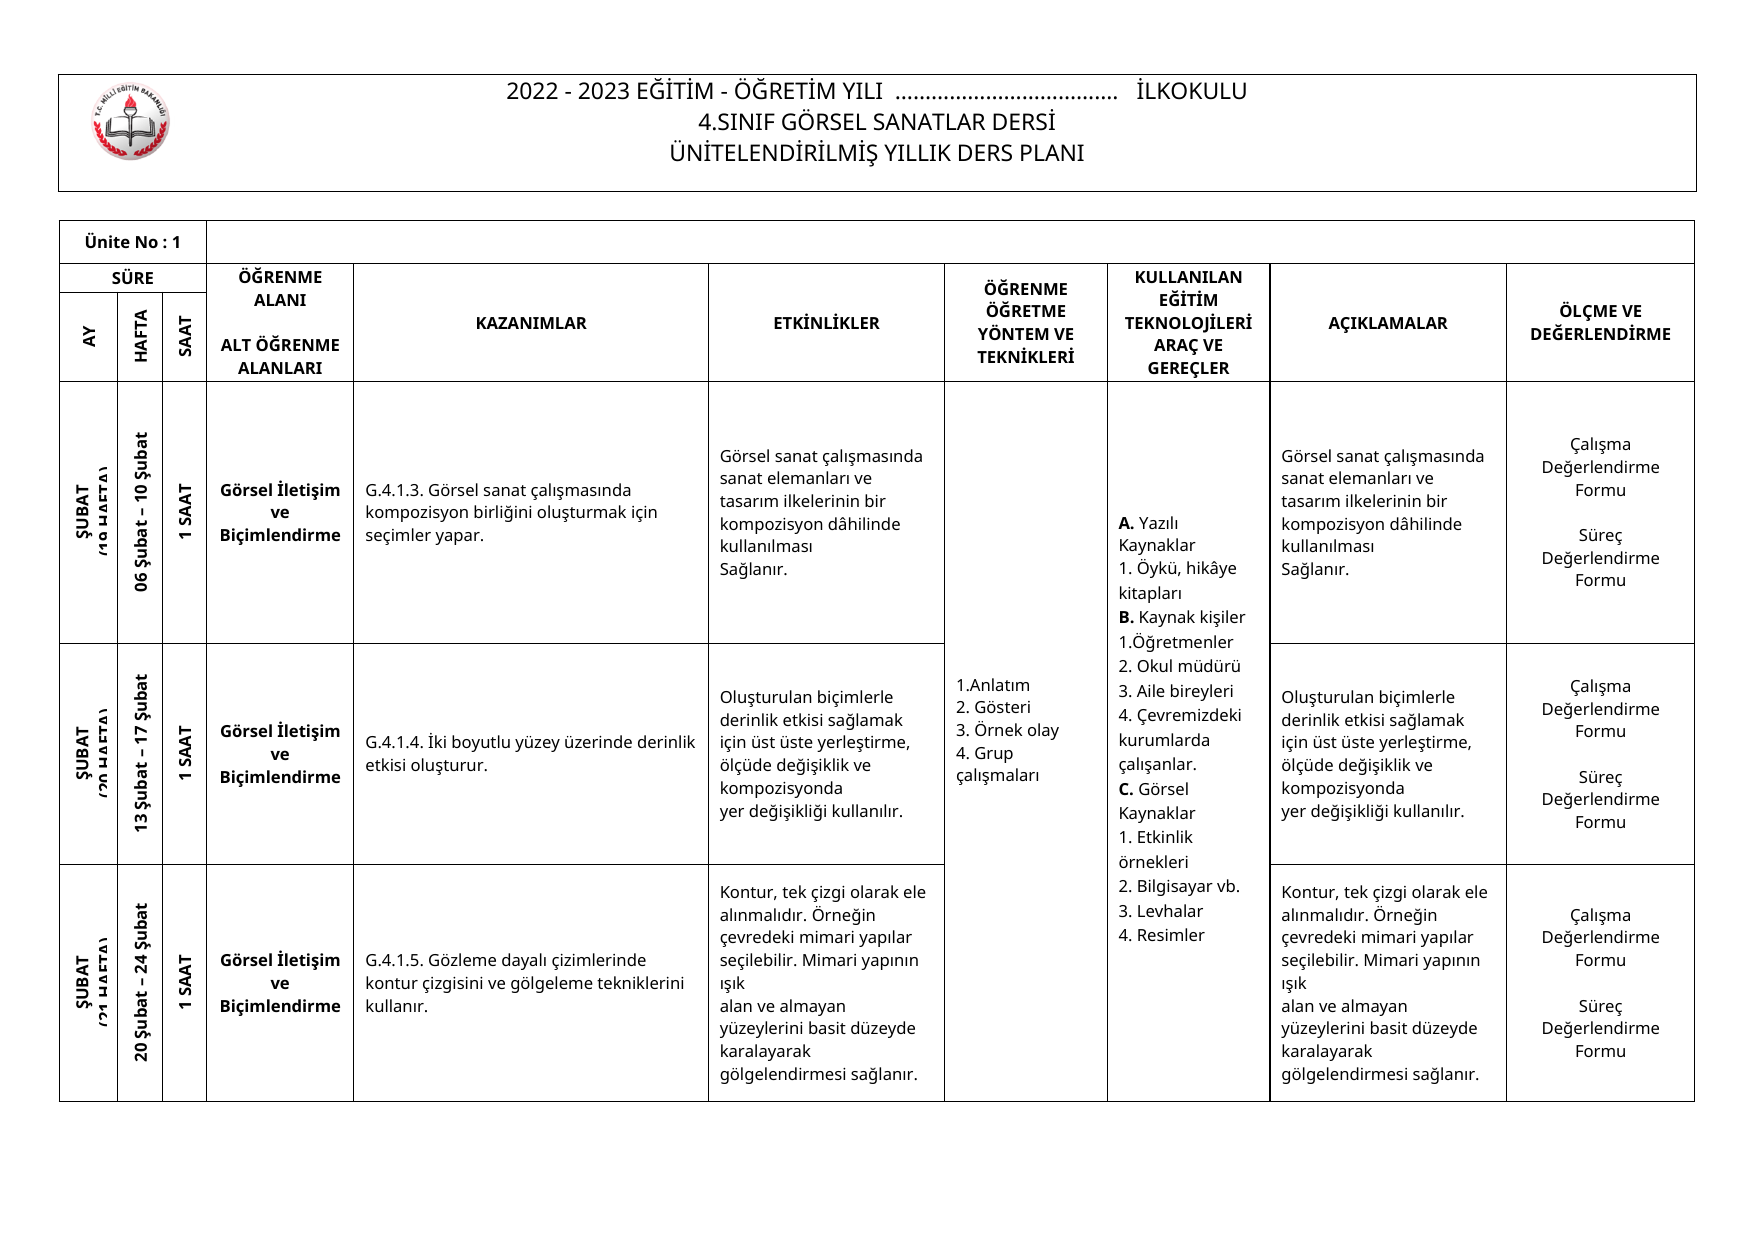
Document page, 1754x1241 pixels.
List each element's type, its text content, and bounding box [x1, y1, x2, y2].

table_cell Oluşturulan biçimlerle derinlik etkisi sağlamak için üst üste yerleştirme, ölçüde değişiklik ve kompozisyonda yer değişikliği kullanılır. [709, 644, 944, 864]
table_cell Görsel sanat çalışmasında sanat elemanları ve tasarım ilkelerinin bir kompozisyon dâhilinde kullanılması Sağlanır. [1271, 382, 1506, 643]
table_cell SAAT [163, 293, 206, 381]
table_cell Görsel sanat çalışmasında sanat elemanları ve tasarım ilkelerinin bir kompozisyon dâhilinde kullanılması Sağlanır. [709, 382, 944, 643]
table_header [207, 221, 1694, 263]
table_cell AÇIKLAMALAR [1271, 264, 1506, 381]
table_cell Çalışma Değerlendirme Formu Süreç Değerlendirme Formu [1507, 865, 1694, 1101]
table_cell 1 SAAT [163, 865, 206, 1101]
table_cell Oluşturulan biçimlerle derinlik etkisi sağlamak için üst üste yerleştirme, ölçüde değişiklik ve kompozisyonda yer değişikliği kullanılır. [1271, 644, 1506, 864]
table_cell ÖĞRENME ÖĞRETME YÖNTEM VE TEKNİKLERİ [945, 264, 1107, 381]
table_cell ÖLÇME VE DEĞERLENDİRME [1507, 264, 1694, 381]
table_header Ünite No : 1 [60, 221, 206, 263]
table_cell Kontur, tek çizgi olarak ele alınmalıdır. Örneğin çevredeki mimari yapılar seçilebilir. Mimari yapının ışık alan ve almayan yüzeylerini basit düzeyde karalayarak gölgelendirmesi sağlanır. [709, 865, 944, 1101]
table_cell 1 SAAT [163, 382, 206, 643]
table_cell Çalışma Değerlendirme Formu Süreç Değerlendirme Formu [1507, 382, 1694, 643]
table_cell ÖĞRENME ALANI ALT ÖĞRENME ALANLARI [207, 264, 353, 381]
table_cell ŞUBAT (20.HAFTA) [60, 644, 117, 864]
table_cell Görsel İletişim ve Biçimlendirme [207, 382, 353, 643]
table_cell ŞUBAT (21.HAFTA) [60, 865, 117, 1101]
table_cell A. Yazılı Kaynaklar 1. Öykü, hikâye kitapları B. Kaynak kişiler 1.Öğretmenler 2. Okul müdürü 3. Aile bireyleri 4. Çevremizdeki kurumlarda çalışanlar. C. Görsel Kaynaklar 1. Etkinlik örnekleri 2. Bilgisayar vb. 3. Levhalar 4. Resimler [1108, 382, 1269, 1101]
table_cell 1.Anlatım 2. Gösteri 3. Örnek olay 4. Grup çalışmaları [945, 382, 1107, 1101]
table_cell Çalışma Değerlendirme Formu Süreç Değerlendirme Formu [1507, 644, 1694, 864]
table_cell 06 Şubat – 10 Şubat [118, 382, 162, 643]
table_cell AY [60, 293, 117, 381]
table_cell KULLANILAN EĞİTİM TEKNOLOJİLERİ ARAÇ VE GEREÇLER [1108, 264, 1269, 381]
picture [85, 77, 175, 167]
table_cell Görsel İletişim ve Biçimlendirme [207, 644, 353, 864]
table_cell ETKİNLİKLER [709, 264, 944, 381]
table_cell KAZANIMLAR [354, 264, 708, 381]
table_cell SÜRE [60, 264, 206, 292]
table_cell 13 Şubat – 17 Şubat [118, 644, 162, 864]
table_cell G.4.1.4. İki boyutlu yüzey üzerinde derinlik etkisi oluşturur. [354, 644, 708, 864]
table_cell Kontur, tek çizgi olarak ele alınmalıdır. Örneğin çevredeki mimari yapılar seçilebilir. Mimari yapının ışık alan ve almayan yüzeylerini basit düzeyde karalayarak gölgelendirmesi sağlanır. [1271, 865, 1506, 1101]
table_cell Görsel İletişim ve Biçimlendirme [207, 865, 353, 1101]
table_cell ŞUBAT (19.HAFTA) [60, 382, 117, 643]
table_cell 20 Şubat – 24 Şubat [118, 865, 162, 1101]
table_cell 1 SAAT [163, 644, 206, 864]
table_cell G.4.1.3. Görsel sanat çalışmasında kompozisyon birliğini oluşturmak için seçimler yapar. [354, 382, 708, 643]
table_cell HAFTA [118, 293, 162, 381]
table_cell G.4.1.5. Gözleme dayalı çizimlerinde kontur çizgisini ve gölgeleme tekniklerini kullanır. [354, 865, 708, 1101]
